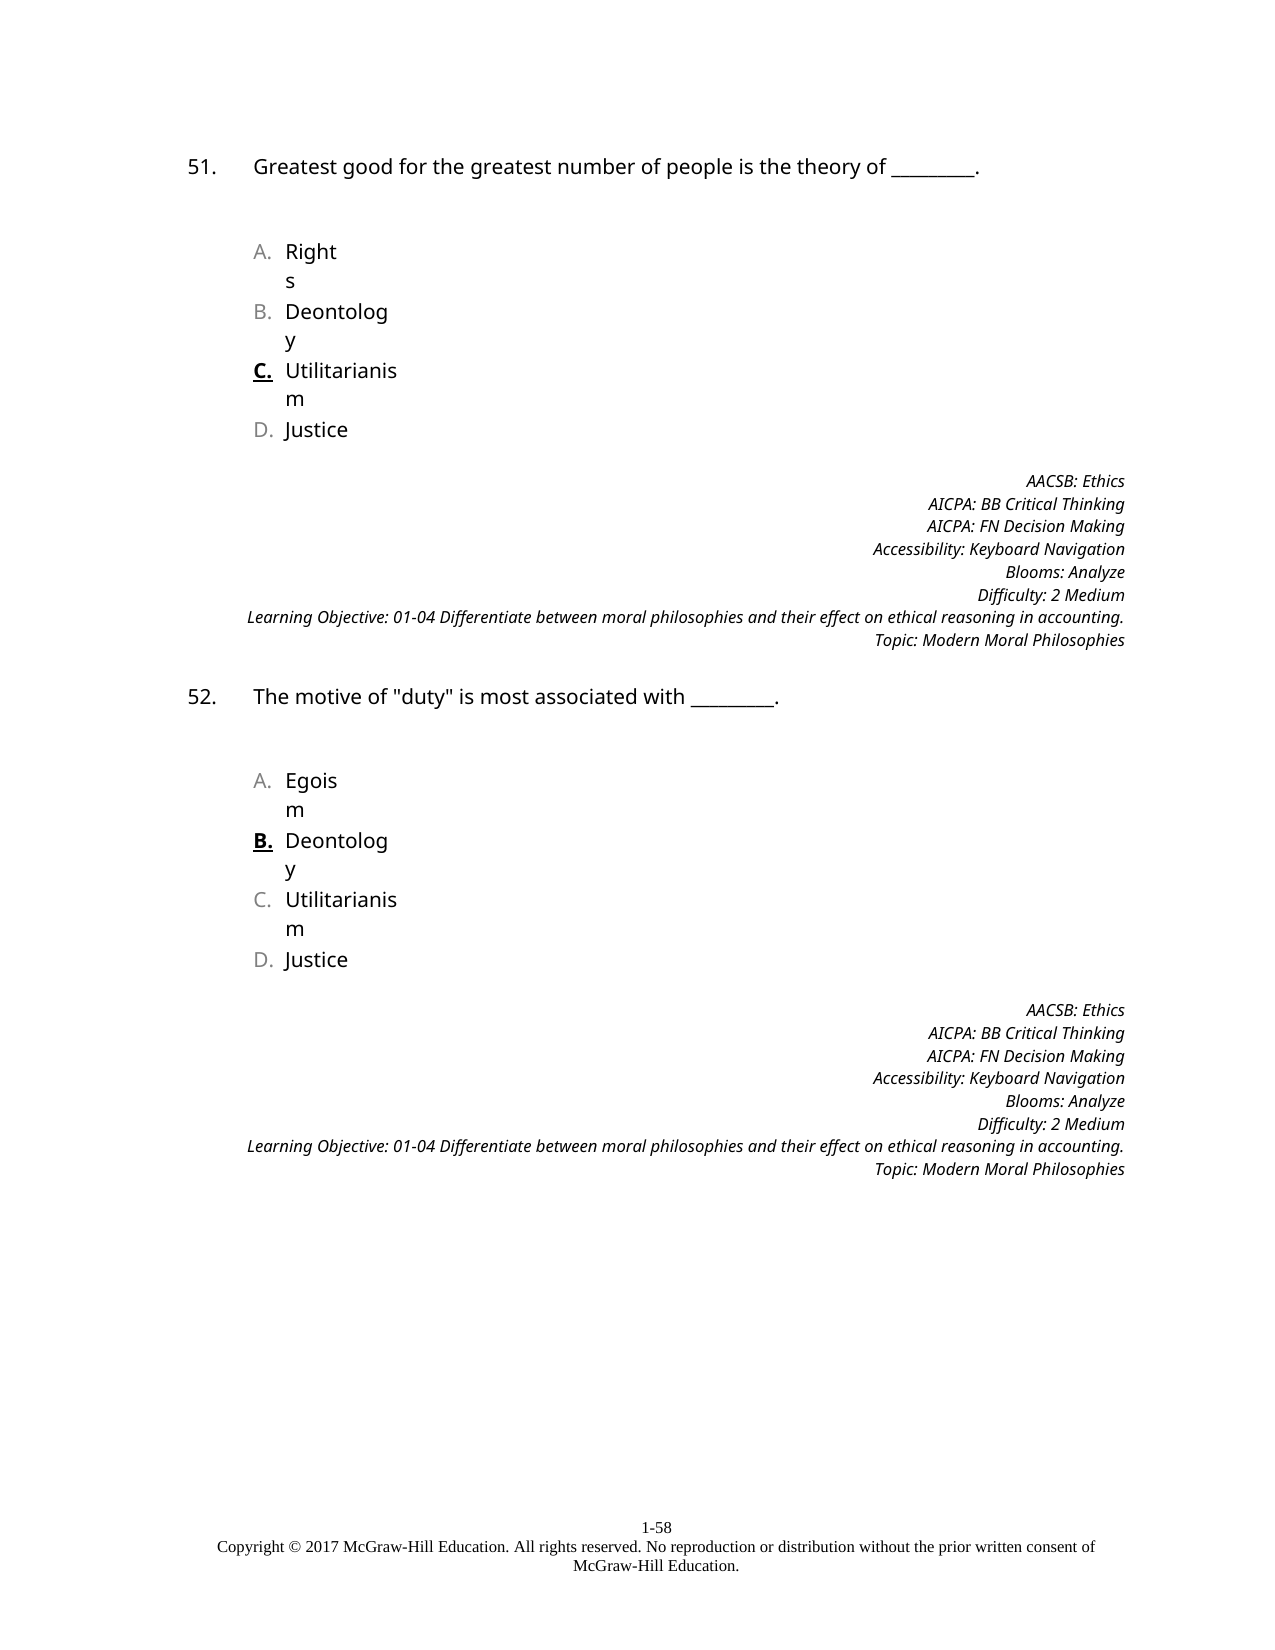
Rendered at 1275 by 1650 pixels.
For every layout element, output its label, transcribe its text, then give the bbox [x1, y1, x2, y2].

table_header Greatest good for the greatest number of people is the theory of _________. [253, 153, 1125, 444]
table_header 52. [188, 682, 253, 973]
table_header 51. [188, 153, 253, 444]
table_header The motive of "duty" is most associated with _________. [253, 682, 1125, 973]
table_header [188, 470, 1125, 679]
